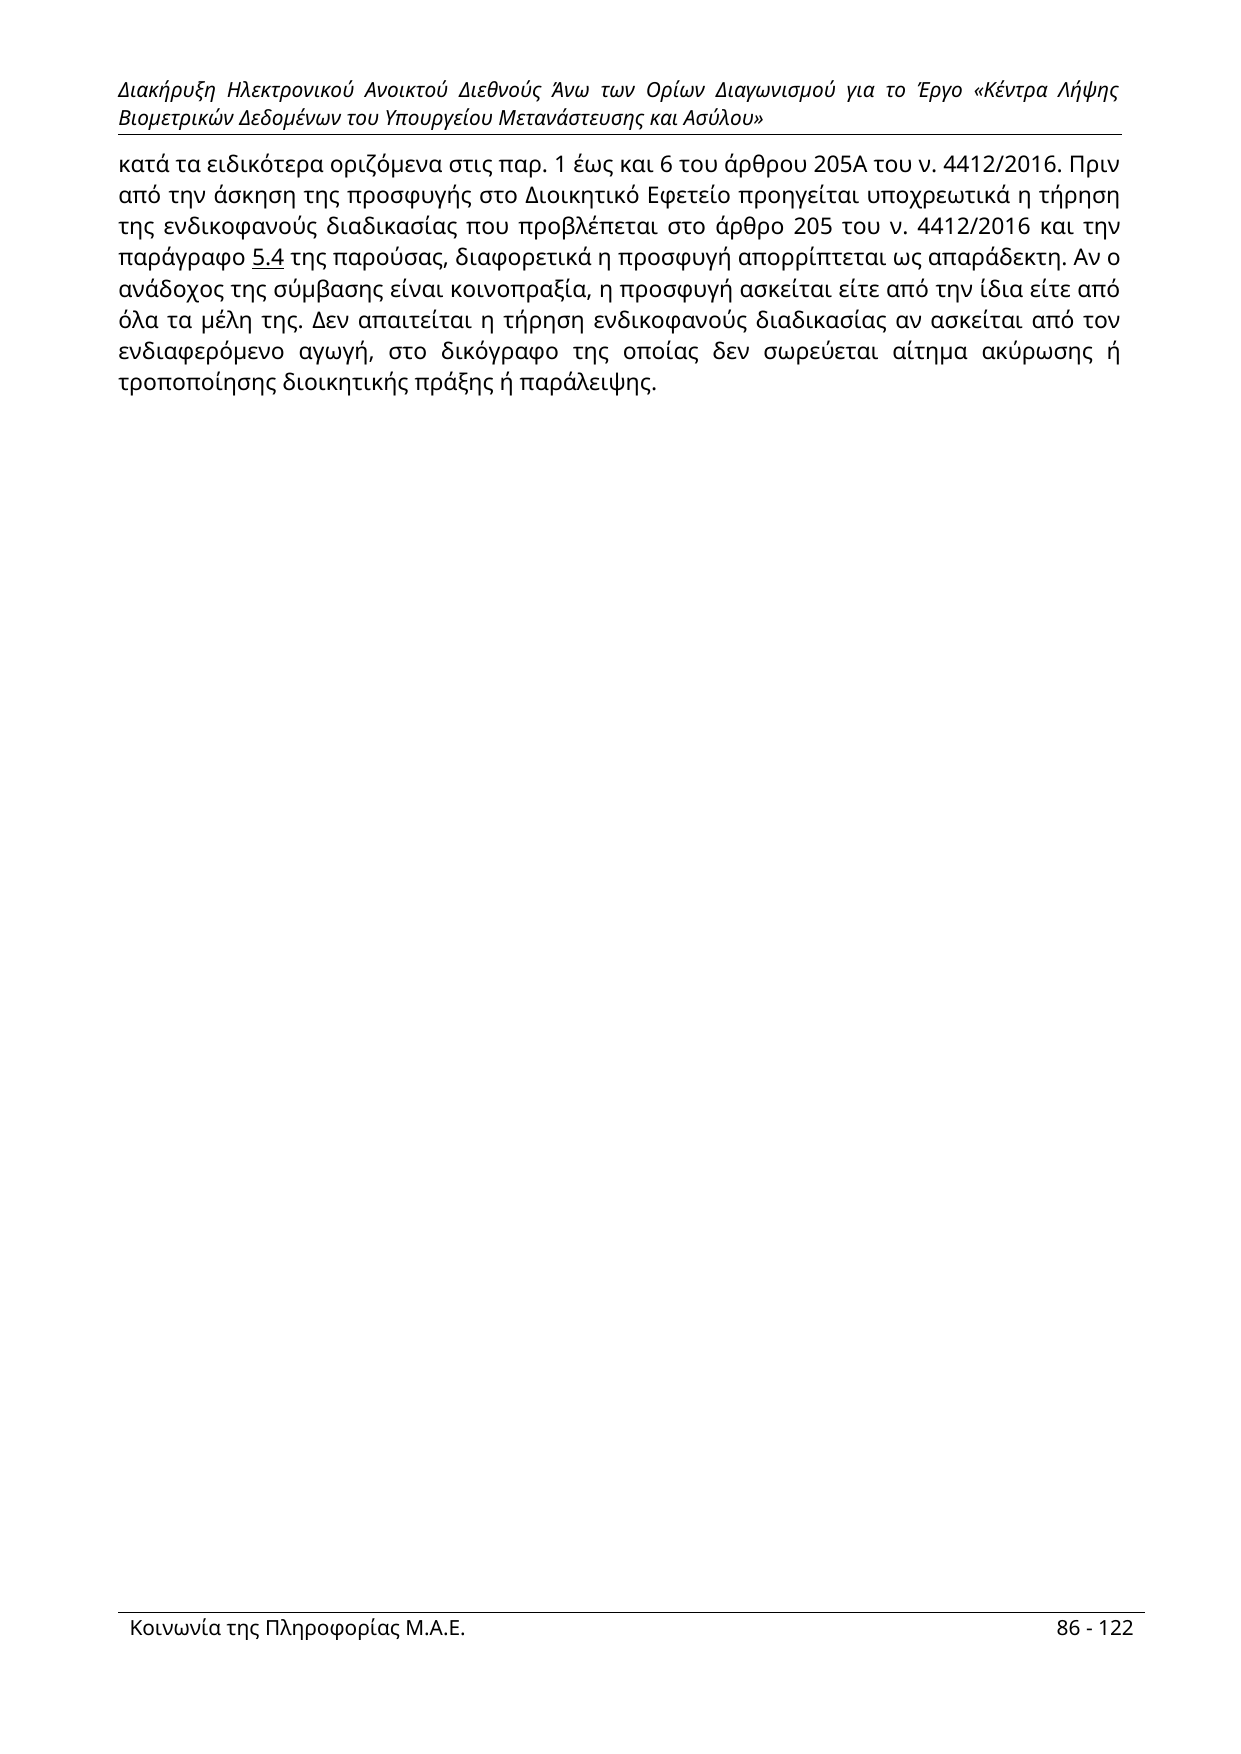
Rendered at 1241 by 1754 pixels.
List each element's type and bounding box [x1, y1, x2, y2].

text [118, 147, 1122, 397]
